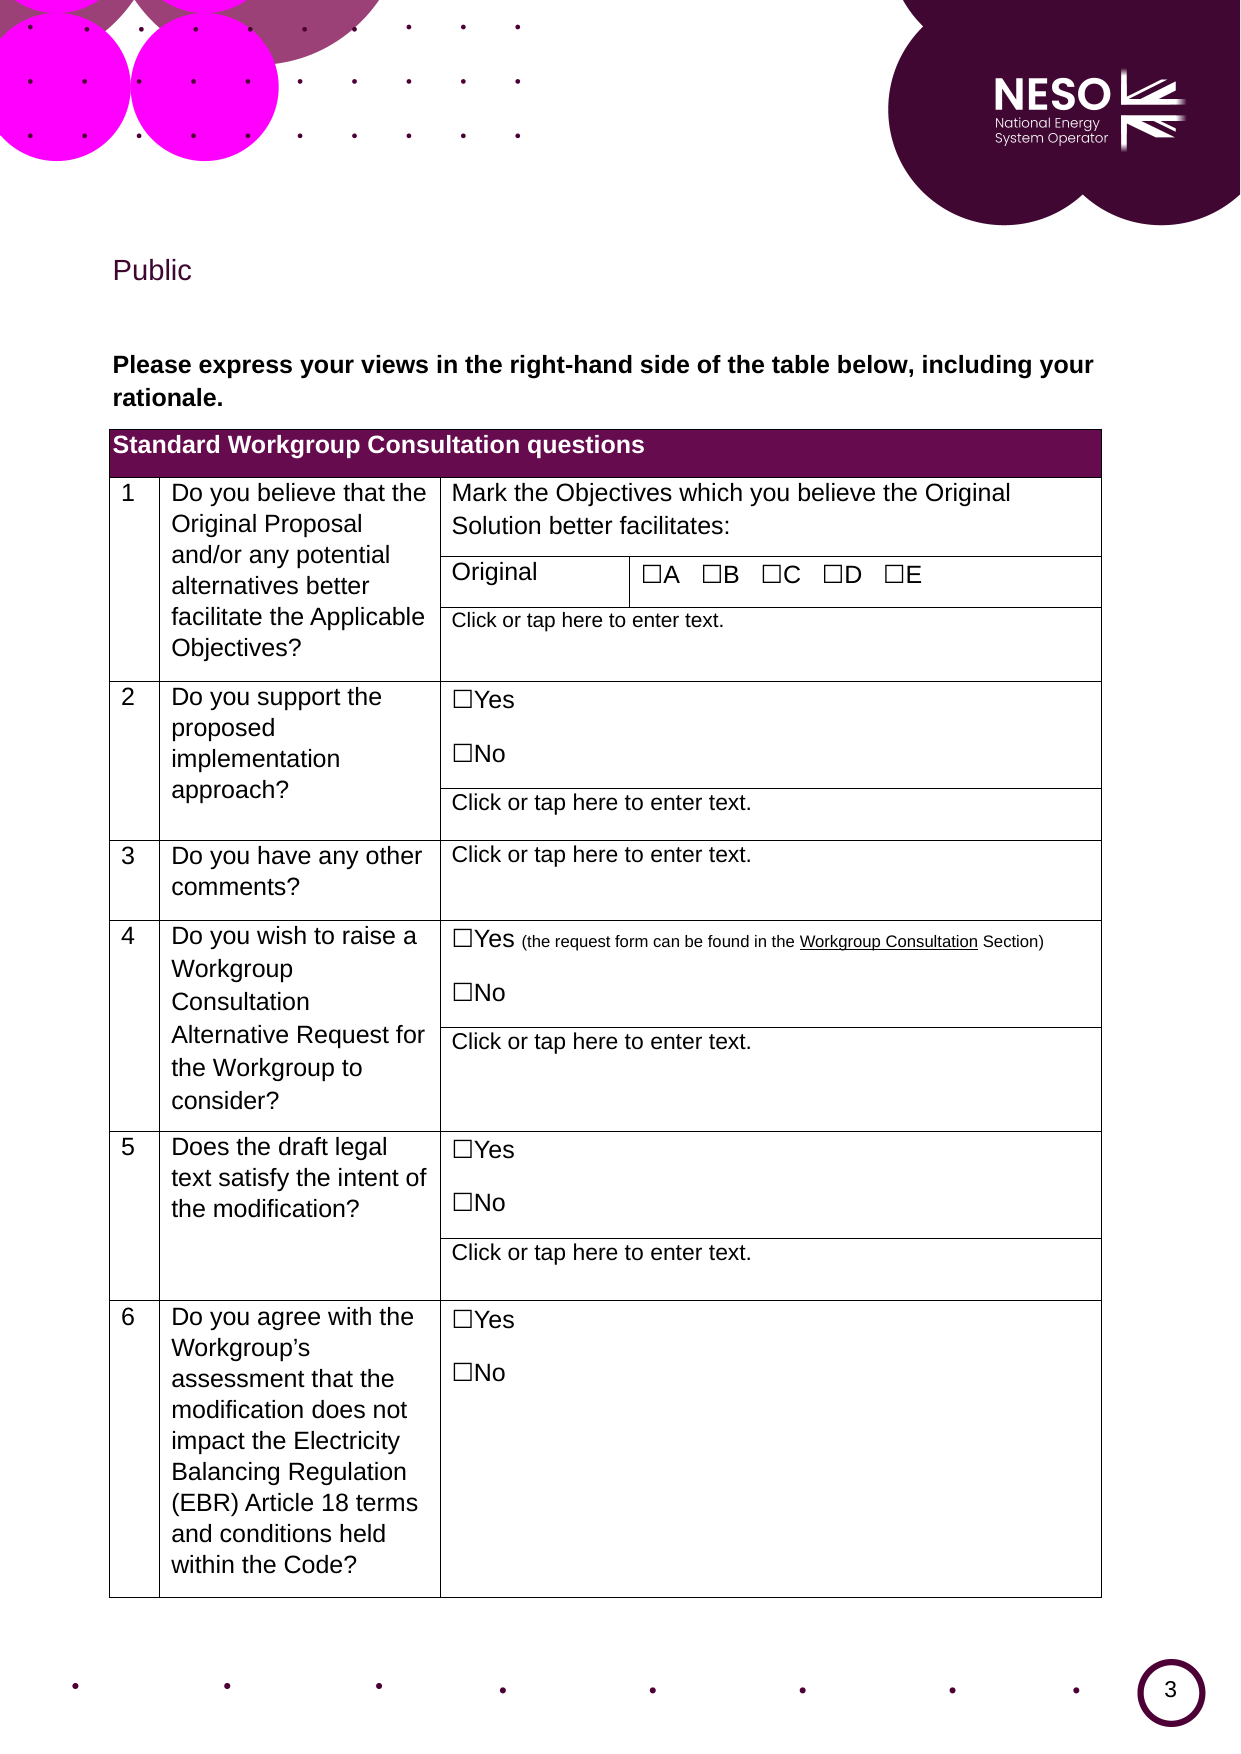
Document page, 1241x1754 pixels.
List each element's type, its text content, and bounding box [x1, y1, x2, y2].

table_cell Yes No [441, 1301, 1101, 1597]
table_cell Yes No [441, 682, 1101, 788]
table_cell Do you believe that the Original Proposal and/or any potential alternatives better facilitate the Applicable Objectives? [160, 478, 440, 681]
table_header Standard Workgroup Consultation questions [110, 430, 1101, 477]
table_cell Yes No [441, 1132, 1101, 1238]
table_cell 2 [110, 682, 159, 840]
table_cell 5 [110, 1132, 159, 1300]
table_cell Do you have any other comments? [160, 841, 440, 920]
table_cell Does the draft legal text satisfy the intent of the modification? [160, 1132, 440, 1300]
table_cell A B C D E [630, 557, 1101, 607]
table_cell 4 [110, 921, 159, 1131]
table_cell Do you wish to raise a Workgroup Consultation Alternative Request for the Workgroup to consider? [160, 921, 440, 1131]
table_cell 3 [110, 841, 159, 920]
table_cell Do you support the proposed implementation approach? [160, 682, 440, 840]
table_cell Yes (the request form can be found in the Workgroup Consultation Section) No [441, 921, 1101, 1027]
picture [0, 0, 1241, 1754]
table_cell Original [441, 557, 629, 607]
table_cell 1 [110, 478, 159, 681]
table_cell 6 [110, 1301, 159, 1597]
table_cell Mark the Objectives which you believe the Original Solution better facilitates: [441, 478, 1101, 556]
table_cell Do you agree with the Workgroup’s assessment that the modification does not impact the Electricity Balancing Regulation (EBR) Article 18 terms and conditions held within the Code? [160, 1301, 440, 1597]
text Please express your views in the right-hand side of the table below, including your rationale. [112, 350, 1128, 412]
